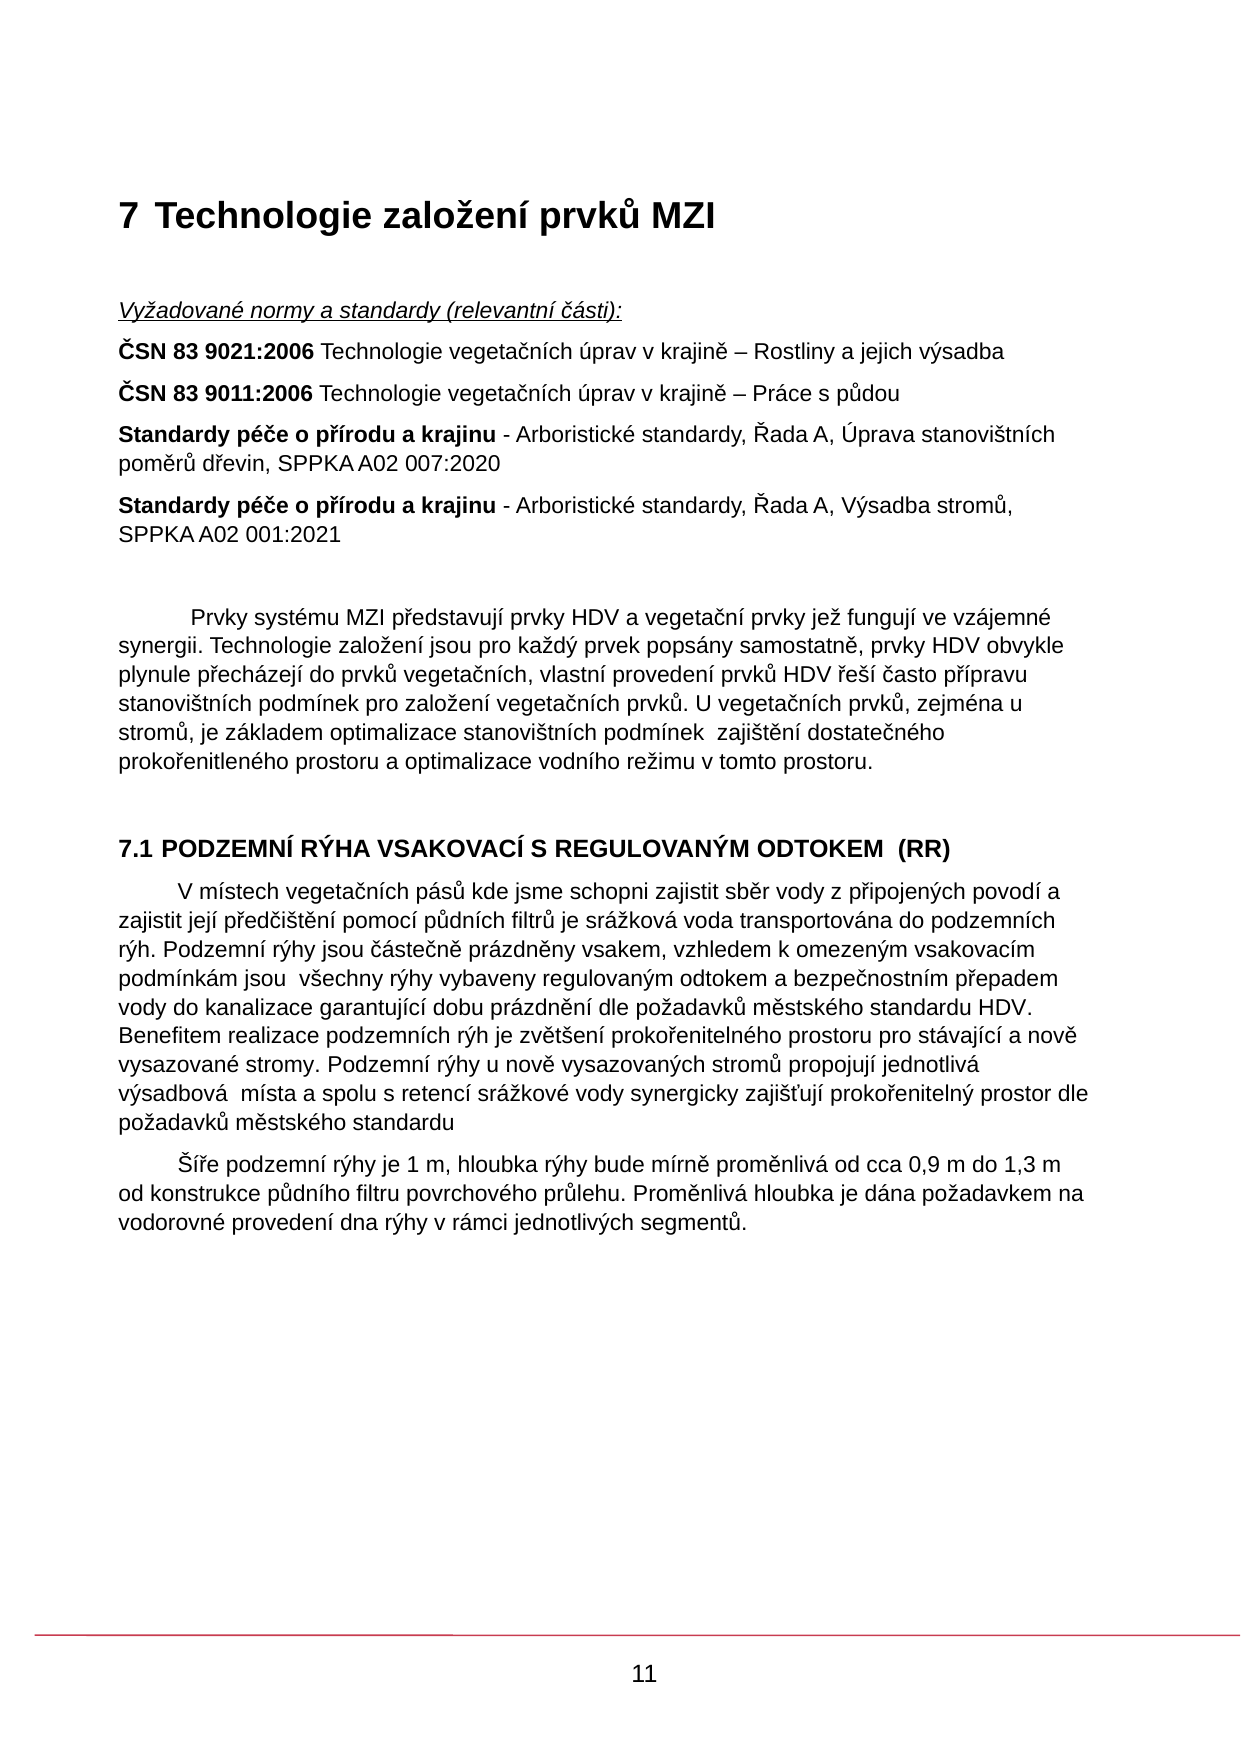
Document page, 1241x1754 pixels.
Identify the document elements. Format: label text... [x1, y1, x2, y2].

subtitle 7.1 podzemní rýha vsakovací s regulovaným odtokem (RR) [118, 833, 1092, 862]
text Šíře podzemní rýhy je 1 m, hloubka rýhy bude mírně proměnlivá od cca 0,9 m do 1,3 m od konstrukce půdního filtru povrchového průlehu. Proměnlivá hloubka je dána požadavkem na vodorovné provedení dna rýhy v rámci jednotlivých segmentů. [118, 1151, 1092, 1235]
text ČSN 83 9021:2006 Technologie vegetačních úprav v krajině – Rostliny a jejich výsadba [118, 338, 1092, 364]
text Vyžadované normy a standardy (relevantní části): [118, 297, 1092, 323]
subtitle 7 Technologie založení prvků MZI [118, 193, 1092, 236]
text Prvky systému MZI představují prvky HDV a vegetační prvky jež fungují ve vzájemné synergii. Technologie založení jsou pro každý prvek popsány samostatně, prvky HDV obvykle plynule přecházejí do prvků vegetačních, vlastní provedení prvků HDV řeší často přípravu stanovištních podmínek pro založení vegetačních prvků. U vegetačních prvků, zejména u stromů, je základem optimalizace stanovištních podmínek zajištění dostatečného prokořenitleného prostoru a optimalizace vodního režimu v tomto prostoru. [118, 603, 1092, 774]
text Standardy péče o přírodu a krajinu - Arboristické standardy, Řada A, Výsadba stromů, SPPKA A02 001:2021 [118, 492, 1092, 547]
text Standardy péče o přírodu a krajinu - Arboristické standardy, Řada A, Úprava stanovištních poměrů dřevin, SPPKA A02 007:2020 [118, 421, 1092, 476]
text ČSN 83 9011:2006 Technologie vegetačních úprav v krajině – Práce s půdou [118, 380, 1092, 406]
text V místech vegetačních pásů kde jsme schopni zajistit sběr vody z připojených povodí a zajistit její předčištění pomocí půdních filtrů je srážková voda transportována do podzemních rýh. Podzemní rýhy jsou částečně prázdněny vsakem, vzhledem k omezeným vsakovacím podmínkám jsou všechny rýhy vybaveny regulovaným odtokem a bezpečnostním přepadem vody do kanalizace garantující dobu prázdnění dle požadavků městského standardu HDV. Benefitem realizace podzemních rýh je zvětšení prokořenitelného prostoru pro stávající a nově vysazované stromy. Podzemní rýhy u nově vysazovaných stromů propojují jednotlivá výsadbová místa a spolu s retencí srážkové vody synergicky zajišťují prokořenitelný prostor dle požadavků městského standardu [118, 878, 1092, 1136]
